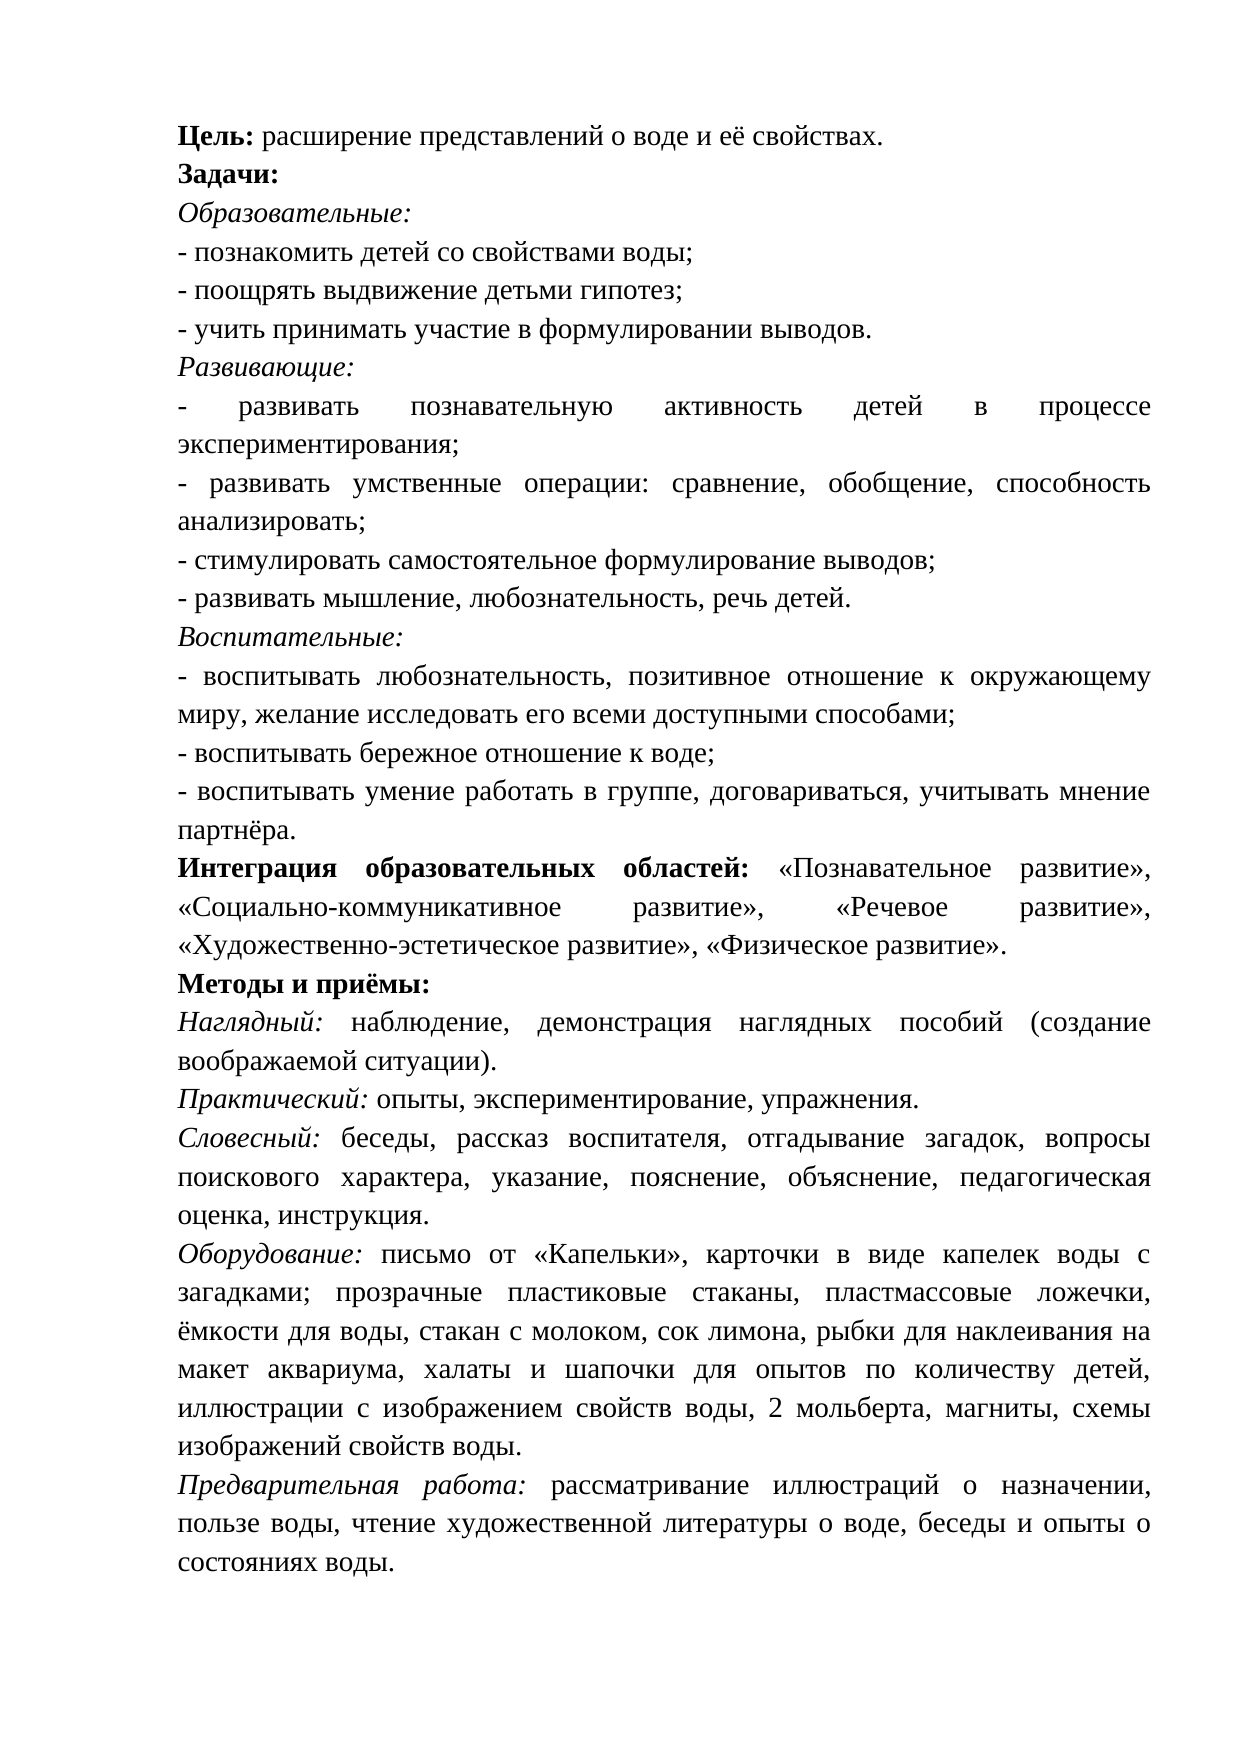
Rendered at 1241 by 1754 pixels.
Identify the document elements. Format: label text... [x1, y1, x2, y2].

text Задачи: [177, 157, 1152, 190]
text - воспитывать бережное отношение к воде; [177, 735, 1152, 768]
text Оборудование: письмо от «Капельки», карточки в виде капелек воды с загадками; прозрачные пластиковые стаканы, пластмассовые ложечки, ёмкости для воды, стакан с молоком, сок лимона, рыбки для наклеивания на макет аквариума, халаты и шапочки для опытов по количеству детей, иллюстрации с изображением свойств воды, 2 мольберта, магниты, схемы изображений свойств воды. [177, 1236, 1152, 1462]
text Воспитательные: [177, 619, 1152, 653]
text - поощрять выдвижение детьми гипотез; [177, 272, 1152, 306]
text Наглядный: наблюдение, демонстрация наглядных пособий (создание воображаемой ситуации). [177, 1004, 1152, 1077]
text - стимулировать самостоятельное формулирование выводов; [177, 542, 1152, 576]
text - развивать мышление, любознательность, речь детей. [177, 581, 1152, 614]
text Предварительная работа: рассматривание иллюстраций о назначении, пользе воды, чтение художественной литературы о воде, беседы и опыты о состояниях воды. [177, 1467, 1152, 1578]
text Методы и приёмы: [177, 966, 1152, 999]
text Словесный: беседы, рассказ воспитателя, отгадывание загадок, вопросы поискового характера, указание, пояснение, объяснение, педагогическая оценка, инструкция. [177, 1120, 1152, 1231]
text Интеграция образовательных областей: «Познавательное развитие», «Социально-коммуникативное развитие», «Речевое развитие», «Художественно-эстетическое развитие», «Физическое развитие». [177, 850, 1152, 961]
text - воспитывать умение работать в группе, договариваться, учитывать мнение партнёра. [177, 773, 1152, 845]
text Образовательные: [177, 195, 1152, 229]
text - познакомить детей со свойствами воды; [177, 234, 1152, 267]
text - воспитывать любознательность, позитивное отношение к окружающему миру, желание исследовать его всеми доступными способами; [177, 658, 1152, 730]
text - учить принимать участие в формулировании выводов. [177, 311, 1152, 344]
text - развивать познавательную активность детей в процессе экспериментирования; [177, 388, 1152, 460]
text - развивать умственные операции: сравнение, обобщение, способность анализировать; [177, 465, 1152, 537]
text Практический: опыты, экспериментирование, упражнения. [177, 1082, 1152, 1115]
text Развивающие: [177, 349, 1152, 383]
text Цель: расширение представлений о воде и её свойствах. [177, 118, 1152, 152]
